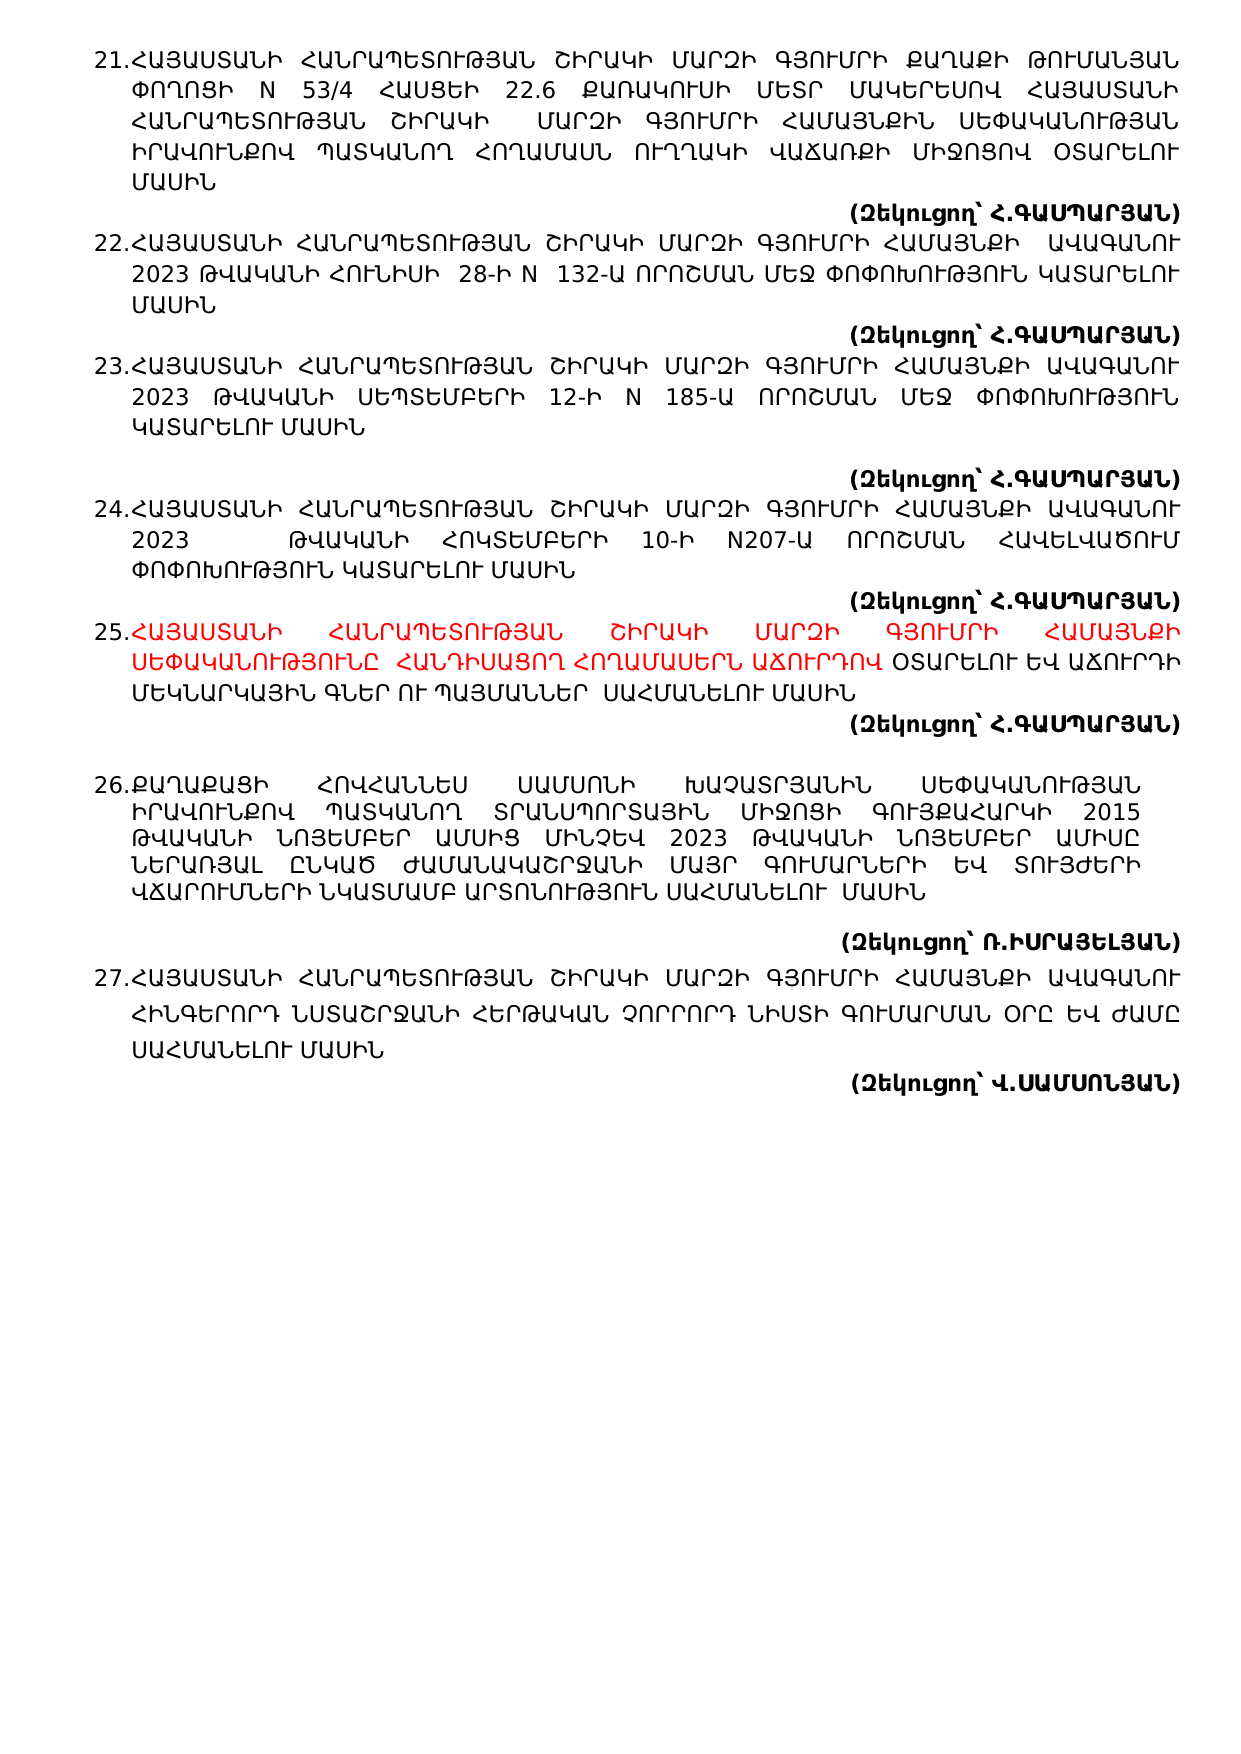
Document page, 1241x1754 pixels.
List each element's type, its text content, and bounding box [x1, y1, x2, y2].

list (Զեկուցող՝ Հ.ԳԱՍՊԱՐՅԱՆ) [131, 588, 1181, 615]
text (Զեկուցող՝ Ռ.ԻՍՐԱՅԵԼՅԱՆ) [94, 926, 1181, 957]
list ՀԱՅԱՍՏԱՆԻ ՀԱՆՐԱՊԵՏՈՒԹՅԱՆ ՇԻՐԱԿԻ ՄԱՐԶԻ ԳՅՈՒՄՐԻ ՀԱՄԱՅՆՔԻ ԱՎԱԳԱՆՈՒ 2023 ԹՎԱԿԱՆԻ ՍԵՊՏԵՄԲԵՐԻ 12-Ի N 185-Ա ՈՐՈՇՄԱՆ ՄԵՋ ՓՈՓՈԽՈՒԹՅՈՒՆ ԿԱՏԱՐԵԼՈՒ ՄԱՍԻՆ [94, 353, 1180, 441]
list ՀԱՅԱՍՏԱՆԻ ՀԱՆՐԱՊԵՏՈՒԹՅԱՆ ՇԻՐԱԿԻ ՄԱՐԶԻ ԳՅՈՒՄՐԻ ՔԱՂԱՔԻ ԹՈՒՄԱՆՅԱՆ ՓՈՂՈՑԻ N 53/4 ՀԱՍՑԵԻ 22.6 ՔԱՌԱԿՈՒՍԻ ՄԵՏՐ ՄԱԿԵՐԵՍՈՎ ՀԱՅԱՍՏԱՆԻ ՀԱՆՐԱՊԵՏՈՒԹՅԱՆ ՇԻՐԱԿԻ ՄԱՐԶԻ ԳՅՈՒՄՐԻ ՀԱՄԱՅՆՔԻՆ ՍԵՓԱԿԱՆՈՒԹՅԱՆ ԻՐԱՎՈՒՆՔՈՎ ՊԱՏԿԱՆՈՂ ՀՈՂԱՄԱՍՆ ՈՒՂՂԱԿԻ ՎԱՃԱՌՔԻ ՄԻՋՈՑՈՎ ՕՏԱՐԵԼՈՒ ՄԱՍԻՆ [94, 47, 1180, 196]
text (Զեկուցող՝ Հ.ԳԱՍՊԱՐՅԱՆ) [94, 466, 1181, 492]
list ՀԱՅԱՍՏԱՆԻ ՀԱՆՐԱՊԵՏՈՒԹՅԱՆ ՇԻՐԱԿԻ ՄԱՐԶԻ ԳՅՈՒՄՐԻ ՀԱՄԱՅՆՔԻ ԱՎԱԳԱՆՈՒ 2023 ԹՎԱԿԱՆԻ ՀՈՒՆԻՍԻ 28-Ի N 132-Ա ՈՐՈՇՄԱՆ ՄԵՋ ՓՈՓՈԽՈՒԹՅՈՒՆ ԿԱՏԱՐԵԼՈՒ ՄԱՍԻՆ [94, 231, 1181, 318]
list ՔԱՂԱՔԱՑԻ ՀՈՎՀԱՆՆԵՍ ՍԱՄՍՈՆԻ ԽԱՉԱՏՐՅԱՆԻՆ ՍԵՓԱԿԱՆՈՒԹՅԱՆ ԻՐԱՎՈՒՆՔՈՎ ՊԱՏԿԱՆՈՂ ՏՐԱՆՍՊՈՐՏԱՅԻՆ ՄԻՋՈՑԻ ԳՈՒՅՔԱՀԱՐԿԻ 2015 ԹՎԱԿԱՆԻ ՆՈՅԵՄԲԵՐ ԱՄՍԻՑ ՄԻՆՉԵՎ 2023 ԹՎԱԿԱՆԻ ՆՈՅԵՄԲԵՐ ԱՄԻՍԸ ՆԵՐԱՌՅԱԼ ԸՆԿԱԾ ԺԱՄԱՆԱԿԱՇՐՋԱՆԻ ՄԱՅՐ ԳՈՒՄԱՐՆԵՐԻ ԵՎ ՏՈՒՅԺԵՐԻ ՎՃԱՐՈՒՄՆԵՐԻ ՆԿԱՏՄԱՄԲ ԱՐՏՈՆՈՒԹՅՈՒՆ ՍԱՀՄԱՆԵԼՈՒ ՄԱՍԻՆ [94, 772, 1142, 905]
list ՀԱՅԱՍՏԱՆԻ ՀԱՆՐԱՊԵՏՈՒԹՅԱՆ ՇԻՐԱԿԻ ՄԱՐԶԻ ԳՅՈՒՄՐԻ ՀԱՄԱՅՆՔԻ ԱՎԱԳԱՆՈՒ 2023 ԹՎԱԿԱՆԻ ՀՈԿՏԵՄԲԵՐԻ 10-Ի N207-Ա ՈՐՈՇՄԱՆ ՀԱՎԵԼՎԱԾՈՒՄ ՓՈՓՈԽՈՒԹՅՈՒՆ ԿԱՏԱՐԵԼՈՒ ՄԱՍԻՆ [94, 496, 1181, 584]
text (Զեկուցող՝ Հ.ԳԱՍՊԱՐՅԱՆ) [94, 322, 1181, 349]
list (Զեկուցող՝ Հ.ԳԱՍՊԱՐՅԱՆ) [131, 200, 1181, 227]
text (Զեկուցող՝ Հ.ԳԱՍՊԱՐՅԱՆ) [75, 711, 1181, 737]
list (Զեկուցող՝ Վ.ՍԱՄՍՈՆՅԱՆ) [75, 1070, 1181, 1097]
list ՀԱՅԱՍՏԱՆԻ ՀԱՆՐԱՊԵՏՈՒԹՅԱՆ ՇԻՐԱԿԻ ՄԱՐԶԻ ԳՅՈՒՄՐԻ ՀԱՄԱՅՆՔԻ ՍԵՓԱԿԱՆՈՒԹՅՈՒՆԸ ՀԱՆԴԻՍԱՑՈՂ ՀՈՂԱՄԱՍԵՐՆ ԱՃՈՒՐԴՈՎ ՕՏԱՐԵԼՈՒ ԵՎ ԱՃՈՒՐԴԻ ՄԵԿՆԱՐԿԱՅԻՆ ԳՆԵՐ ՈՒ ՊԱՅՄԱՆՆԵՐ ՍԱՀՄԱՆԵԼՈՒ ՄԱՍԻՆ [94, 619, 1181, 707]
list ՀԱՅԱՍՏԱՆԻ ՀԱՆՐԱՊԵՏՈՒԹՅԱՆ ՇԻՐԱԿԻ ՄԱՐԶԻ ԳՅՈՒՄՐԻ ՀԱՄԱՅՆՔԻ ԱՎԱԳԱՆՈՒ ՀԻՆԳԵՐՈՐԴ ՆՍՏԱՇՐՋԱՆԻ ՀԵՐԹԱԿԱՆ ՉՈՐՐՈՐԴ ՆԻՍՏԻ ԳՈՒՄԱՐՄԱՆ ՕՐԸ ԵՎ ԺԱՄԸ ՍԱՀՄԱՆԵԼՈՒ ՄԱՍԻՆ [94, 962, 1181, 1065]
